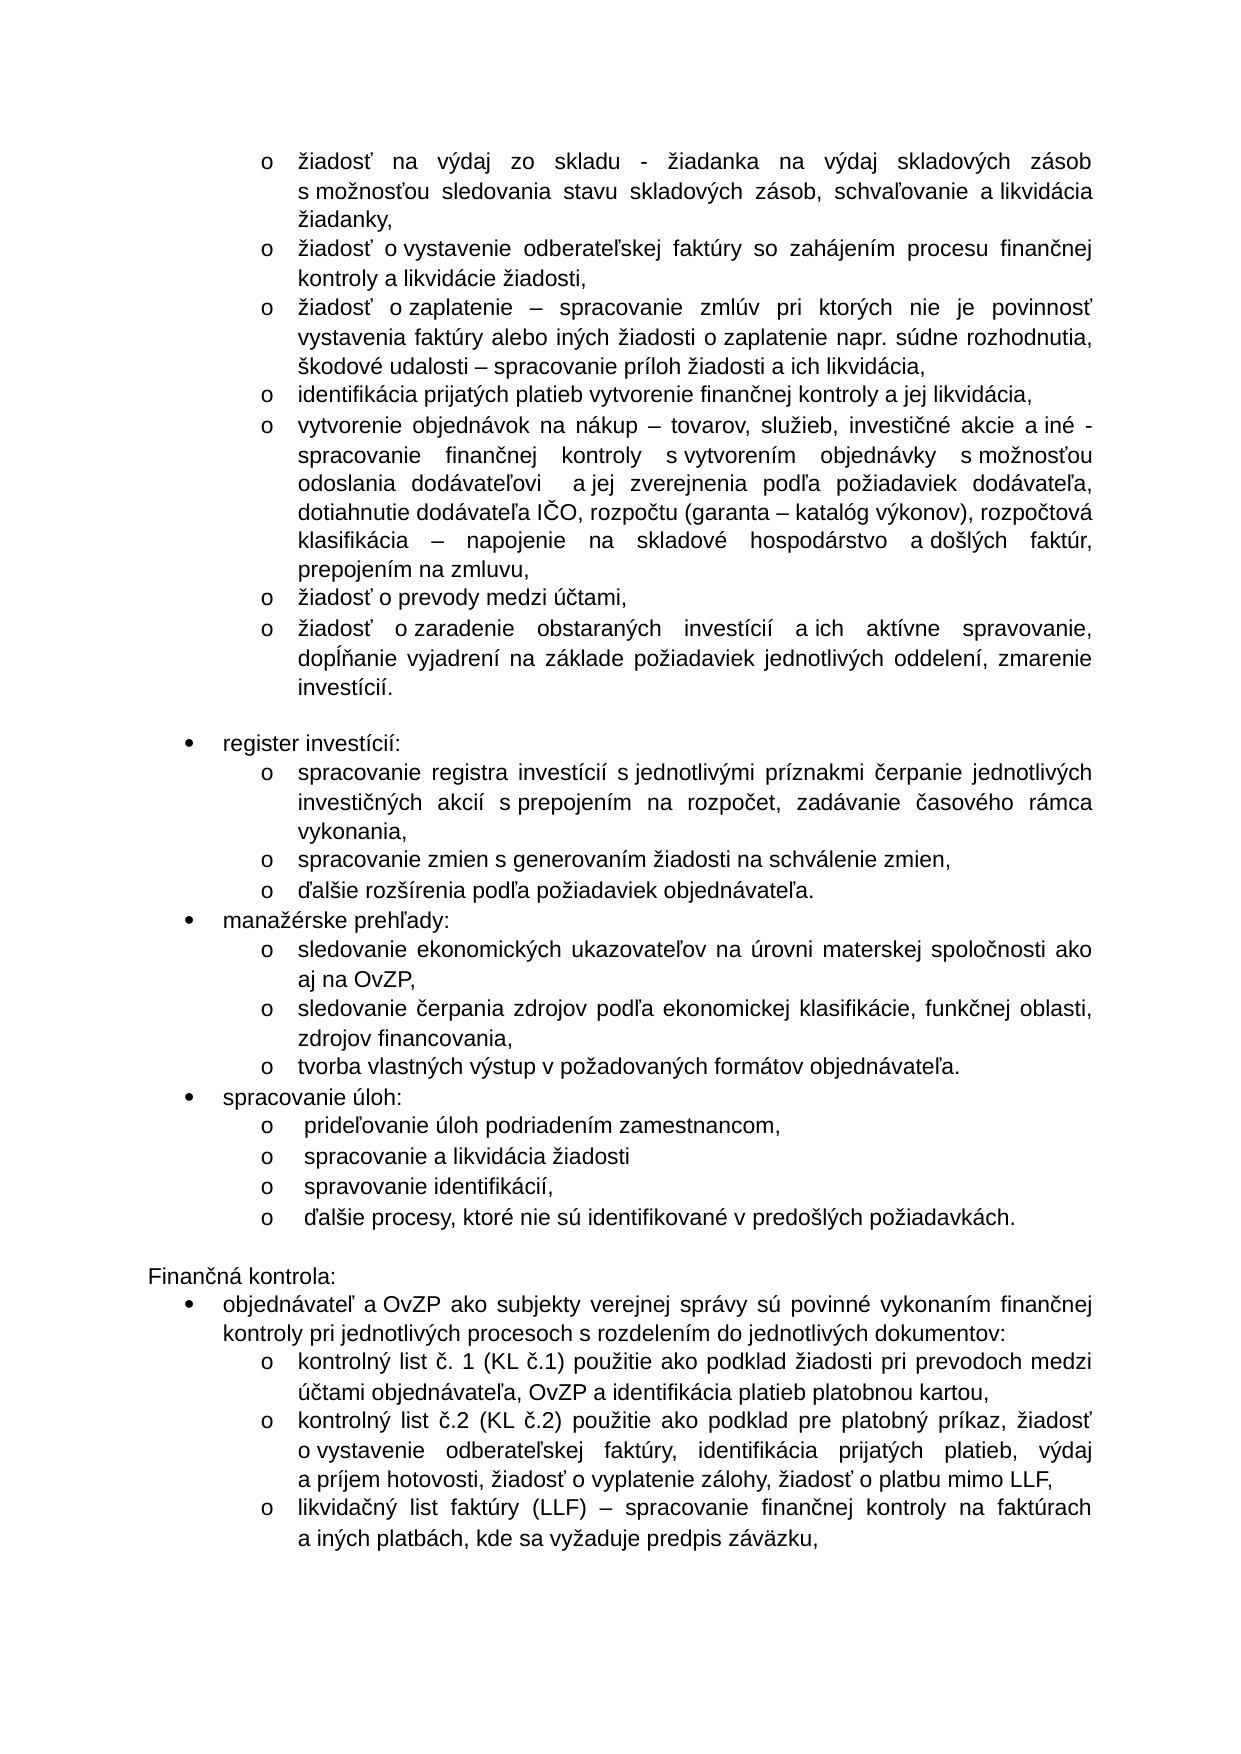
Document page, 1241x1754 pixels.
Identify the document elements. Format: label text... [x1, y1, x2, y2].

list spracovanie zmien s generovaním žiadosti na schválenie zmien, [260, 846, 1093, 874]
list žiadosť o zaplatenie – spracovanie zmlúv pri ktorých nie je povinnosť vystavenia faktúry alebo iných žiadosti o zaplatenie napr. súdne rozhodnutia, škodové udalosti – spracovanie príloh žiadosti a ich likvidácia, [260, 294, 1093, 379]
list tvorba vlastných výstup v požadovaných formátov objednávateľa. [260, 1053, 1093, 1082]
list spracovanie úloh: [185, 1084, 1093, 1110]
list sledovanie ekonomických ukazovateľov na úrovni materskej spoločnosti ako aj na OvZP, [260, 936, 1093, 992]
list vytvorenie objednávok na nákup – tovarov, služieb, investičné akcie a iné -spracovanie finančnej kontroly s vytvorením objednávky s možnosťou odoslania dodávateľovi a jej zverejnenia podľa požiadaviek dodávateľa, dotiahnutie dodávateľa IČO, rozpočtu (garanta – katalóg výkonov), rozpočtová klasifikácia – napojenie na skladové hospodárstvo a došlých faktúr, prepojením na zmluvu, [260, 412, 1093, 582]
list manažérske prehľady: [185, 907, 1093, 933]
list ďalšie rozšírenia podľa požiadaviek objednávateľa. [260, 877, 1093, 905]
list spracovanie a likvidácia žiadosti [260, 1143, 1093, 1171]
list spracovanie registra investícií s jednotlivými príznakmi čerpanie jednotlivých investičných akcií s prepojením na rozpočet, zadávanie časového rámca vykonania, [260, 759, 1093, 844]
list register investícií: [185, 730, 1093, 757]
list ďalšie procesy, ktoré nie sú identifikované v predošlých požiadavkách. [260, 1204, 1093, 1232]
list kontrolný list č. 1 (KL č.1) použitie ako podklad žiadosti pri prevodoch medzi účtami objednávateľa, OvZP a identifikácia platieb platobnou kartou, [260, 1348, 1093, 1405]
list žiadosť o prevody medzi účtami, [260, 584, 1093, 612]
list žiadosť o vystavenie odberateľskej faktúry so zahájením procesu finančnej kontroly a likvidácie žiadosti, [260, 235, 1093, 292]
list identifikácia prijatých platieb vytvorenie finančnej kontroly a jej likvidácia, [260, 381, 1093, 409]
list žiadosť o zaradenie obstaraných investícií a ich aktívne spravovanie, dopĺňanie vyjadrení na základe požiadaviek jednotlivých oddelení, zmarenie investícií. [260, 615, 1093, 700]
list sledovanie čerpania zdrojov podľa ekonomickej klasifikácie, funkčnej oblasti, zdrojov financovania, [260, 994, 1093, 1051]
text Finančná kontrola: [148, 1263, 1093, 1289]
list žiadosť na výdaj zo skladu - žiadanka na výdaj skladových zásob s možnosťou sledovania stavu skladových zásob, schvaľovanie a likvidácia žiadanky, [260, 148, 1093, 233]
list objednávateľ a OvZP ako subjekty verejnej správy sú povinné vykonaním finančnej kontroly pri jednotlivých procesoch s rozdelením do jednotlivých dokumentov: [185, 1291, 1093, 1346]
list prideľovanie úloh podriadením zamestnancom, [260, 1112, 1093, 1141]
list spravovanie identifikácií, [260, 1173, 1093, 1202]
list likvidačný list faktúry (LLF) – spracovanie finančnej kontroly na faktúrach a iných platbách, kde sa vyžaduje predpis záväzku, [260, 1494, 1093, 1551]
list kontrolný list č.2 (KL č.2) použitie ako podklad pre platobný príkaz, žiadosť o vystavenie odberateľskej faktúry, identifikácia prijatých platieb, výdaj a príjem hotovosti, žiadosť o vyplatenie zálohy, žiadosť o platbu mimo LLF, [260, 1407, 1093, 1492]
